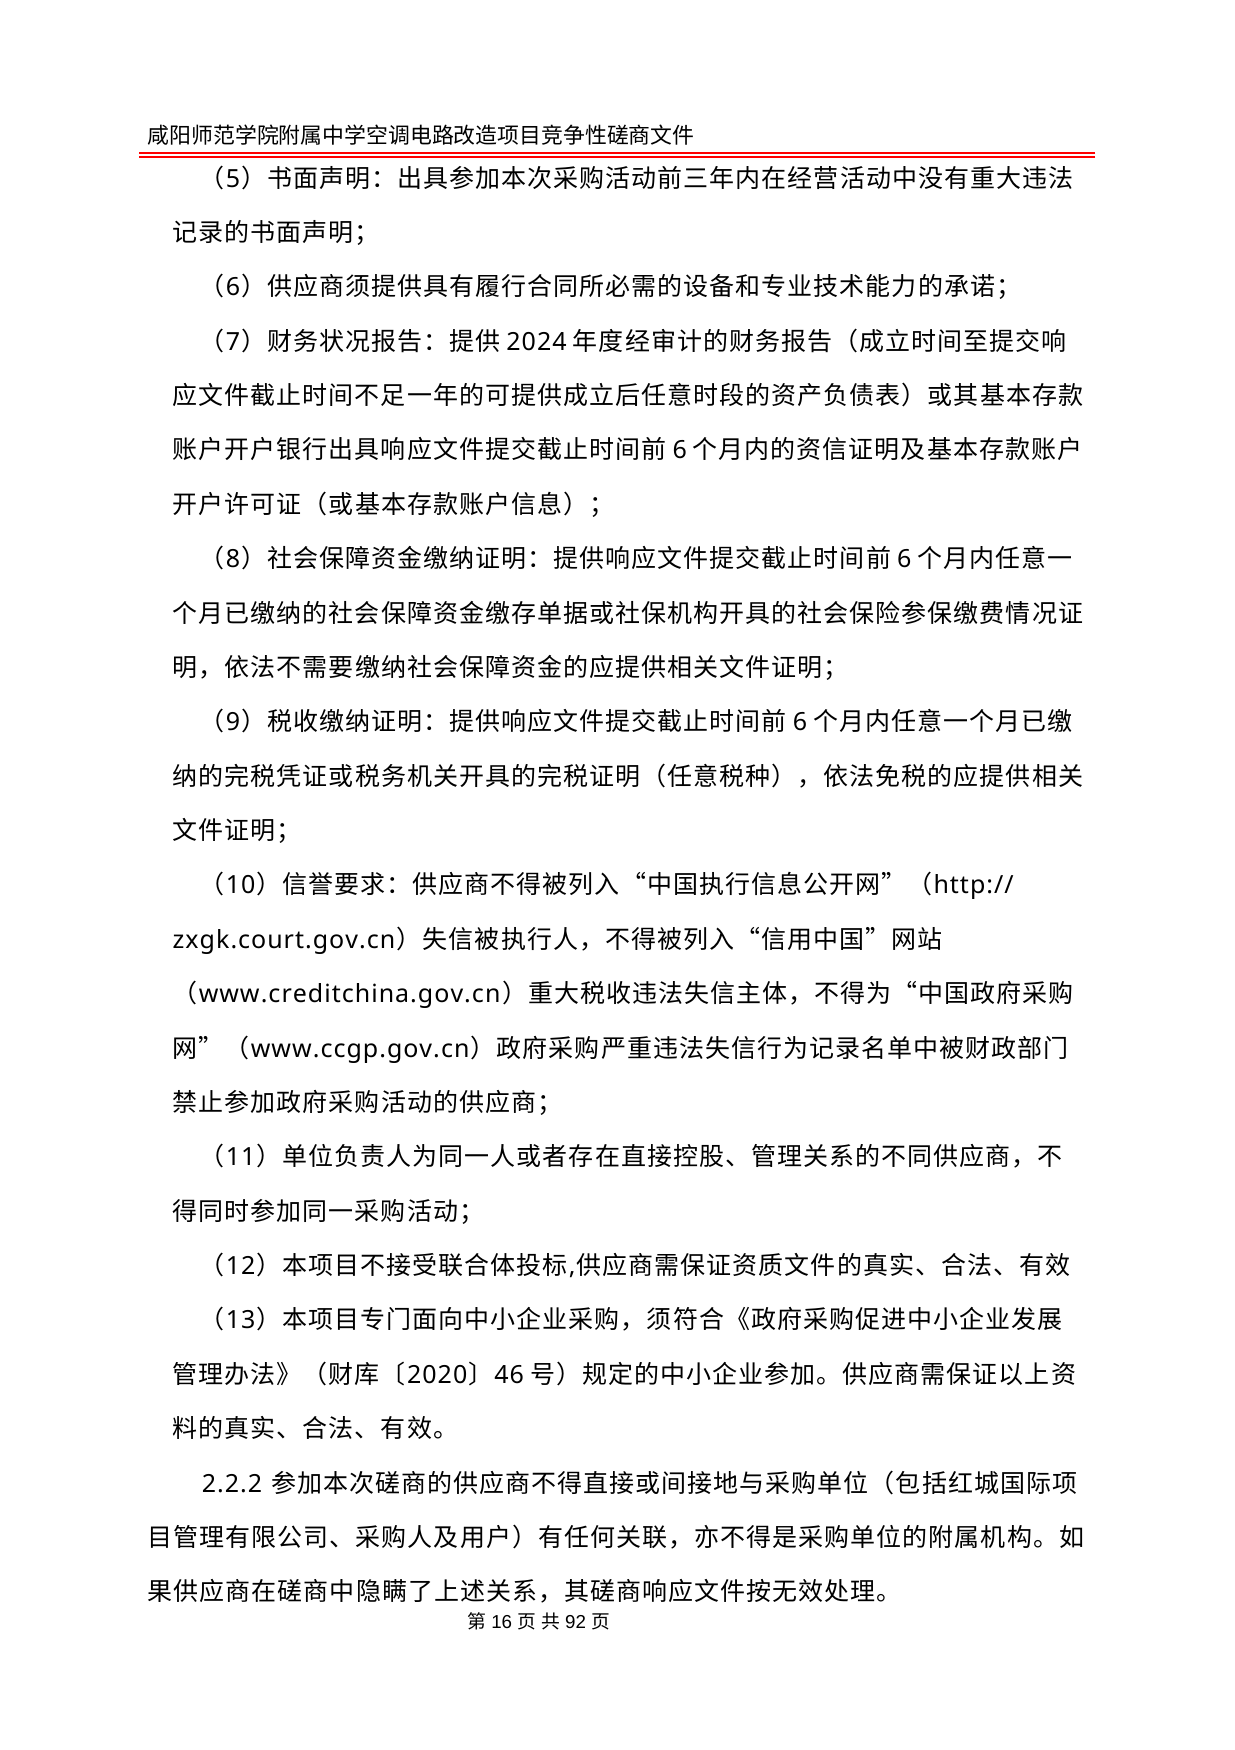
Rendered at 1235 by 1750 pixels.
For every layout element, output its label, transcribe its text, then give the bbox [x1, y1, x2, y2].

list 信誉要求：供应商不得被列入“中国执行信息公开网”（http://zxgk.court.gov.cn）失信被执行人，不得被列入“信用中国”网站（www.creditchina.gov.cn）重大税收违法失信主体，不得为“中国政府采购网”（www.ccgp.gov.cn）政府采购严重违法失信行为记录名单中被财政部门禁止参加政府采购活动的供应商； [172, 865, 1087, 1119]
list 供应商须提供具有履行合同所必需的设备和专业技术能力的承诺； [172, 267, 1087, 303]
list 本项目专门面向中小企业采购，须符合《政府采购促进中小企业发展管理办法》（财库〔2020〕46号）规定的中小企业参加。供应商需保证以上资料的真实、合法、有效。 [172, 1300, 1087, 1445]
list 财务状况报告：提供2024年度经审计的财务报告（成立时间至提交响应文件截止时间不足一年的可提供成立后任意时段的资产负债表）或其基本存款账户开户银行出具响应文件提交截止时间前6个月内的资信证明及基本存款账户开户许可证（或基本存款账户信息）； [172, 321, 1087, 521]
list 单位负责人为同一人或者存在直接控股、管理关系的不同供应商，不得同时参加同一采购活动； [172, 1137, 1087, 1227]
list 本项目不接受联合体投标,供应商需保证资质文件的真实、合法、有效 [172, 1246, 1087, 1282]
text 2.2.2 参加本次磋商的供应商不得直接或间接地与采购单位（包括红城国际项目管理有限公司、采购人及用户）有任何关联，亦不得是采购单位的附属机构。如果供应商在磋商中隐瞒了上述关系，其磋商响应文件按无效处理。 [147, 1463, 1087, 1608]
list 书面声明：出具参加本次采购活动前三年内在经营活动中没有重大违法记录的书面声明； [172, 158, 1087, 249]
list 社会保障资金缴纳证明：提供响应文件提交截止时间前6个月内任意一个月已缴纳的社会保障资金缴存单据或社保机构开具的社会保险参保缴费情况证明，依法不需要缴纳社会保障资金的应提供相关文件证明； [172, 539, 1087, 684]
list 税收缴纳证明：提供响应文件提交截止时间前6个月内任意一个月已缴纳的完税凭证或税务机关开具的完税证明（任意税种），依法免税的应提供相关文件证明； [172, 702, 1087, 847]
